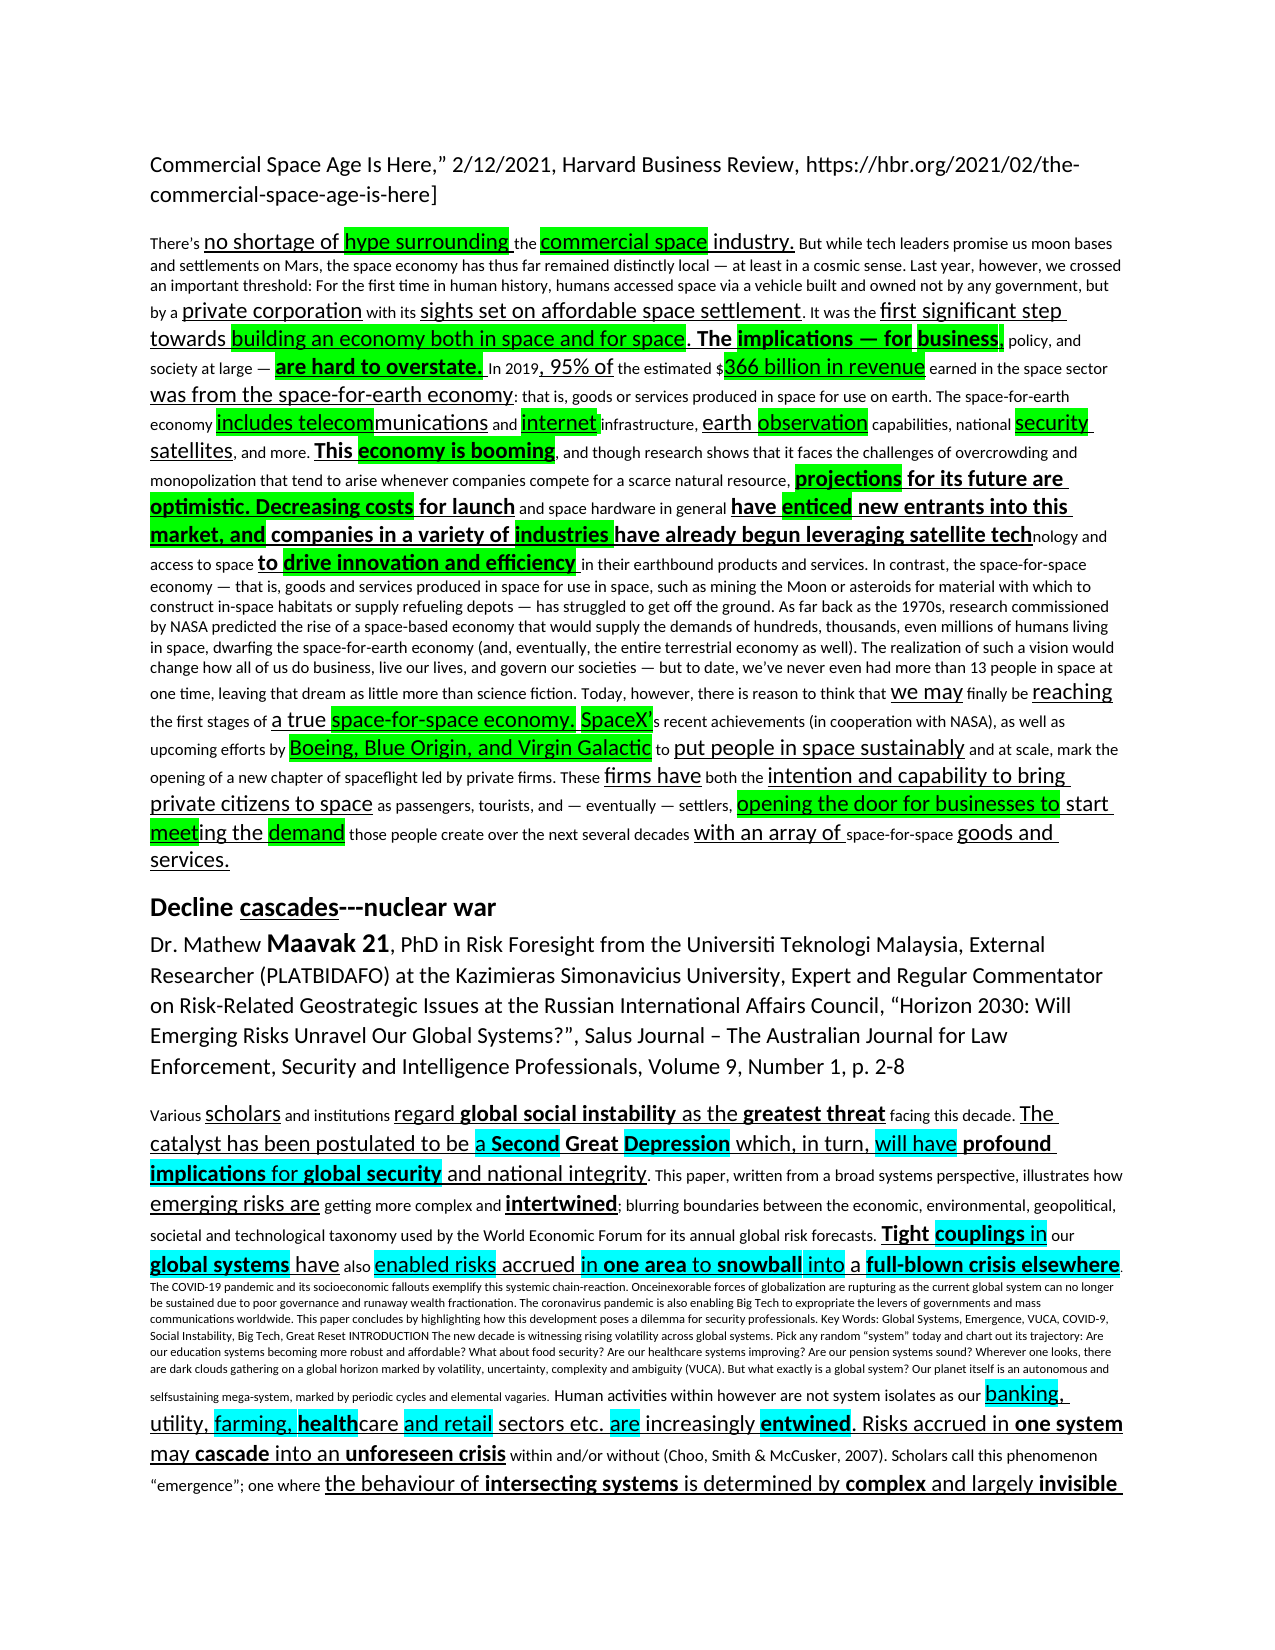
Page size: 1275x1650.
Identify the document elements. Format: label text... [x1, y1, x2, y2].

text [150, 1099, 1125, 1497]
text Dr. Mathew Maavak 21, PhD in Risk Foresight from the Universiti Teknologi Malaysia, External Researcher (PLATBIDAFO) at the Kazimieras Simonavicius University, Expert and Regular Commentator on Risk-Related Geostrategic Issues at the Russian International Affairs Council, “Horizon 2030: Will Emerging Risks Unravel Our Global Systems?”, Salus Journal – The Australian Journal for Law Enforcement, Security and Intelligence Professionals, Volume 9, Number 1, p. 2-8 [150, 926, 1125, 1080]
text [150, 150, 1125, 208]
text There’s no shortage of hype surrounding the commercial space industry. But while tech leaders promise us moon bases and settlements on Mars, the space economy has thus far remained distinctly local — at least in a cosmic sense. Last year, however, we crossed an important threshold: For the first time in human history, humans accessed space via a vehicle built and owned not by any government, but by a private corporation with its sights set on affordable space settlement. It was the first significant step towards building an economy both in space and for space. The implications — for business, policy, and society at large — are hard to overstate. In 2019, 95% of the estimated $366 billion in revenue earned in the space sector was from the space-for-earth economy: that is, goods or services produced in space for use on earth. The space-for-earth economy includes telecommunications and internet infrastructure, earth observation capabilities, national security satellites, and more. This economy is booming, and though research shows that it faces the challenges of overcrowding and monopolization that tend to arise whenever companies compete for a scarce natural resource, projections for its future are optimistic. Decreasing costs for launch and space hardware in general have enticed new entrants into this market, and companies in a variety of industries have already begun leveraging satellite technology and access to space to drive innovation and efficiency in their earthbound products and services. In contrast, the space-for-space economy — that is, goods and services produced in space for use in space, such as mining the Moon or asteroids for material with which to construct in-space habitats or supply refueling depots — has struggled to get off the ground. As far back as the 1970s, research commissioned by NASA predicted the rise of a space-based economy that would supply the demands of hundreds, thousands, even millions of humans living in space, dwarfing the space-for-earth economy (and, eventually, the entire terrestrial economy as well). The realization of such a vision would change how all of us do business, live our lives, and govern our societies — but to date, we’ve never even had more than 13 people in space at one time, leaving that dream as little more than science fiction. Today, however, there is reason to think that we may finally be reaching the first stages of a true space-for-space economy. SpaceX’s recent achievements (in cooperation with NASA), as well as upcoming efforts by Boeing, Blue Origin, and Virgin Galactic to put people in space sustainably and at scale, mark the opening of a new chapter of spaceflight led by private firms. These firms have both the intention and capability to bring private citizens to space as passengers, tourists, and — eventually — settlers, opening the door for businesses to start meeting the demand those people create over the next several decades with an array of space-for-space goods and services. [150, 227, 1125, 874]
subtitle Decline cascades---nuclear war [150, 890, 1125, 923]
